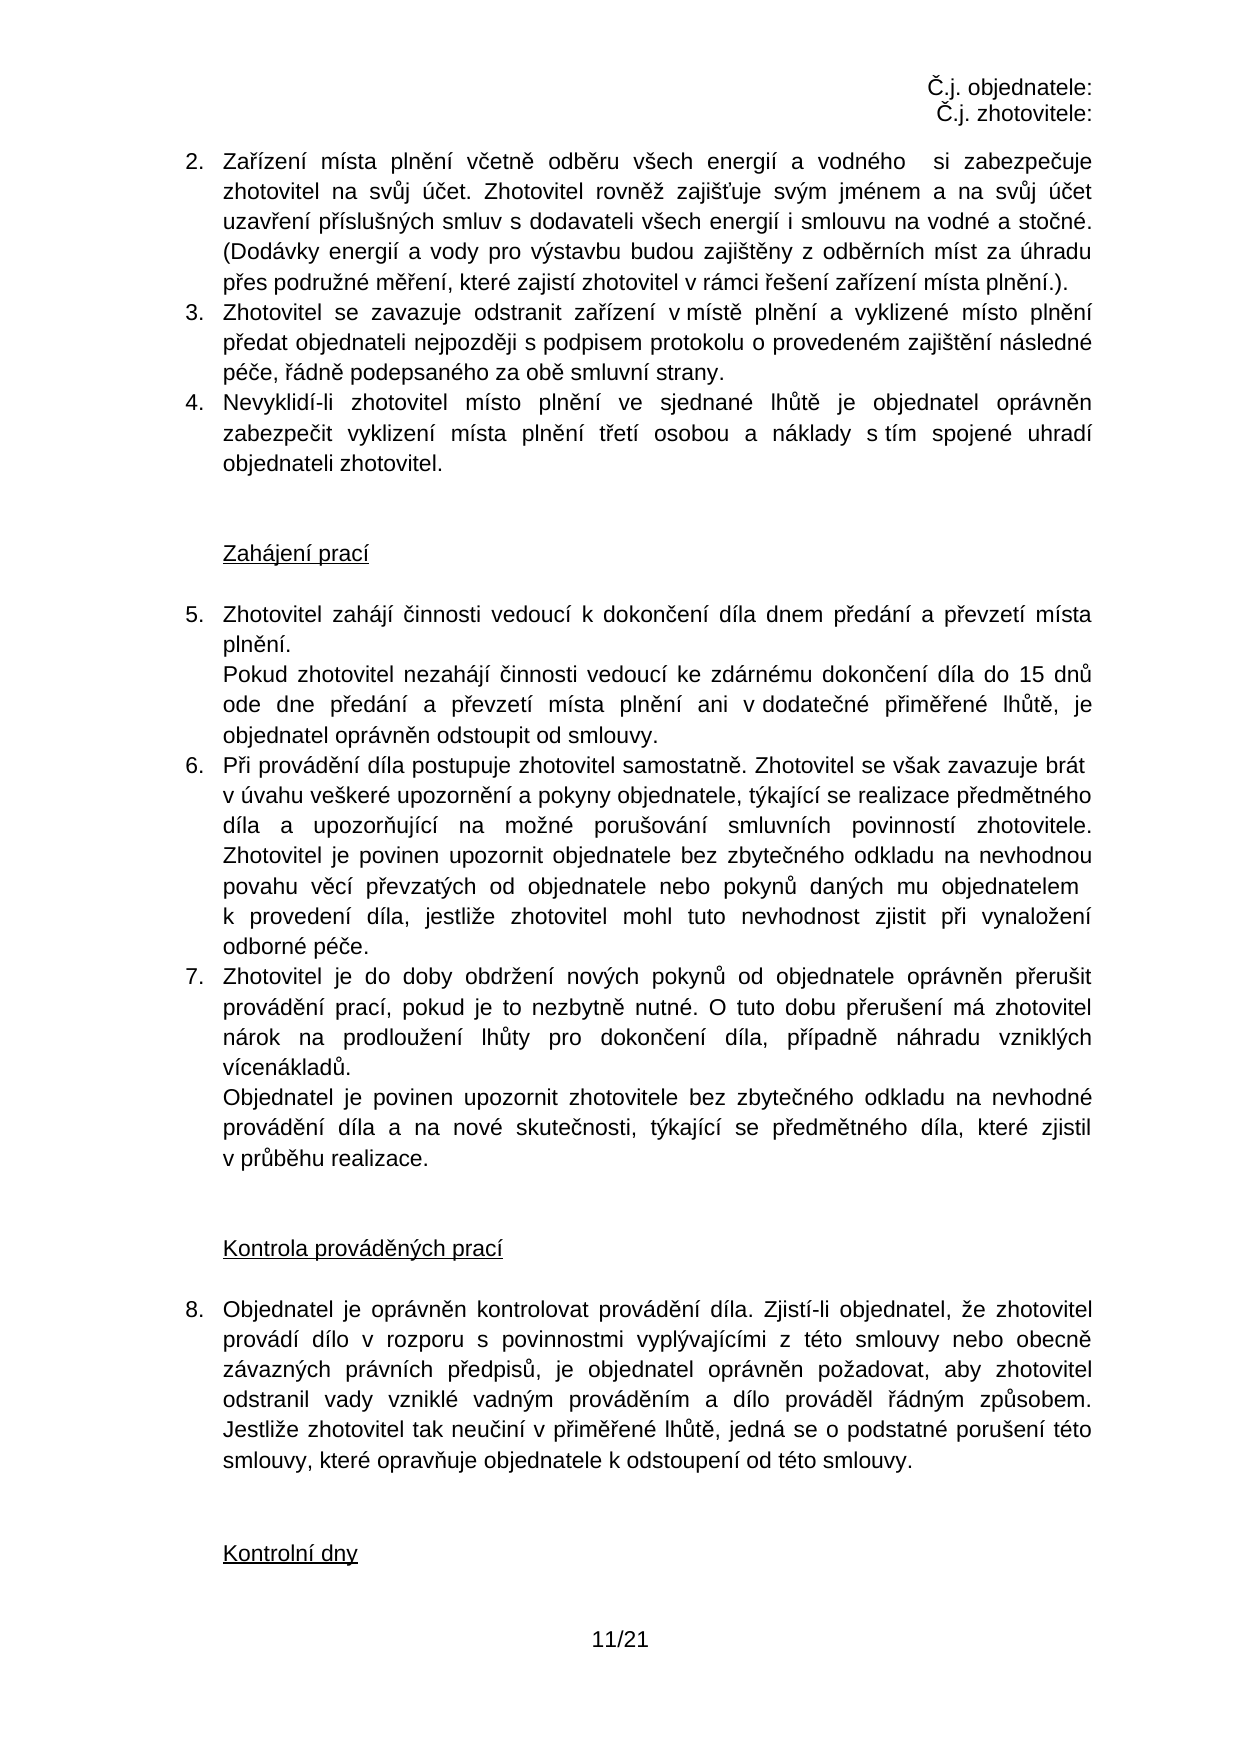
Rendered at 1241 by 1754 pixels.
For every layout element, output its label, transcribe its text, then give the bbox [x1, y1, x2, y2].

list Zhotovitel zahájí činnosti vedoucí k dokončení díla dnem předání a převzetí místa plnění. Pokud zhotovitel nezahájí činnosti vedoucí ke zdárnému dokončení díla do 15 dnů ode dne předání a převzetí místa plnění ani v dodatečné přiměřené lhůtě, je objednatel oprávněn odstoupit od smlouvy. [185, 601, 1093, 748]
list Zhotovitel se zavazuje odstranit zařízení v místě plnění a vyklizené místo plnění předat objednateli nejpozději s podpisem protokolu o provedeném zajištění následné péče, řádně podepsaného za obě smluvní strany. [185, 299, 1093, 385]
list Kontrola prováděných prací [223, 1235, 1093, 1261]
list Kontrolní dny [223, 1539, 1093, 1566]
list Zařízení místa plnění včetně odběru všech energií a vodného si zabezpečuje zhotovitel na svůj účet. Zhotovitel rovněž zajišťuje svým jménem a na svůj účet uzavření příslušných smluv s dodavateli všech energií i smlouvu na vodné a stočné. (Dodávky energií a vody pro výstavbu budou zajištěny z odběrních míst za úhradu přes podružné měření, které zajistí zhotovitel v rámci řešení zařízení místa plnění.). [185, 148, 1093, 295]
list Zhotovitel je do doby obdržení nových pokynů od objednatele oprávněn přerušit provádění prací, pokud je to nezbytně nutné. O tuto dobu přerušení má zhotovitel nárok na prodloužení lhůty pro dokončení díla, případně náhradu vzniklých vícenákladů. Objednatel je povinen upozornit zhotovitele bez zbytečného odkladu na nevhodné provádění díla a na nové skutečnosti, týkající se předmětného díla, které zjistil v průběhu realizace. [185, 963, 1093, 1171]
list Při provádění díla postupuje zhotovitel samostatně. Zhotovitel se však zavazuje brát v úvahu veškeré upozornění a pokyny objednatele, týkající se realizace předmětného díla a upozorňující na možné porušování smluvních povinností zhotovitele. Zhotovitel je povinen upozornit objednatele bez zbytečného odkladu na nevhodnou povahu věcí převzatých od objednatele nebo pokynů daných mu objednatelem k provedení díla, jestliže zhotovitel mohl tuto nevhodnost zjistit při vynaložení odborné péče. [185, 752, 1093, 959]
list Objednatel je oprávněn kontrolovat provádění díla. Zjistí-li objednatel, že zhotovitel provádí dílo v rozporu s povinnostmi vyplývajícími z této smlouvy nebo obecně závazných právních předpisů, je objednatel oprávněn požadovat, aby zhotovitel odstranil vady vzniklé vadným prováděním a dílo prováděl řádným způsobem. Jestliže zhotovitel tak neučiní v přiměřené lhůtě, jedná se o podstatné porušení této smlouvy, které opravňuje objednatele k odstoupení od této smlouvy. [185, 1296, 1093, 1473]
list Zahájení prací [223, 540, 1093, 567]
list Nevyklidí-li zhotovitel místo plnění ve sjednané lhůtě je objednatel oprávněn zabezpečit vyklizení místa plnění třetí osobou a náklady s tím spojené uhradí objednateli zhotovitel. [185, 389, 1093, 476]
